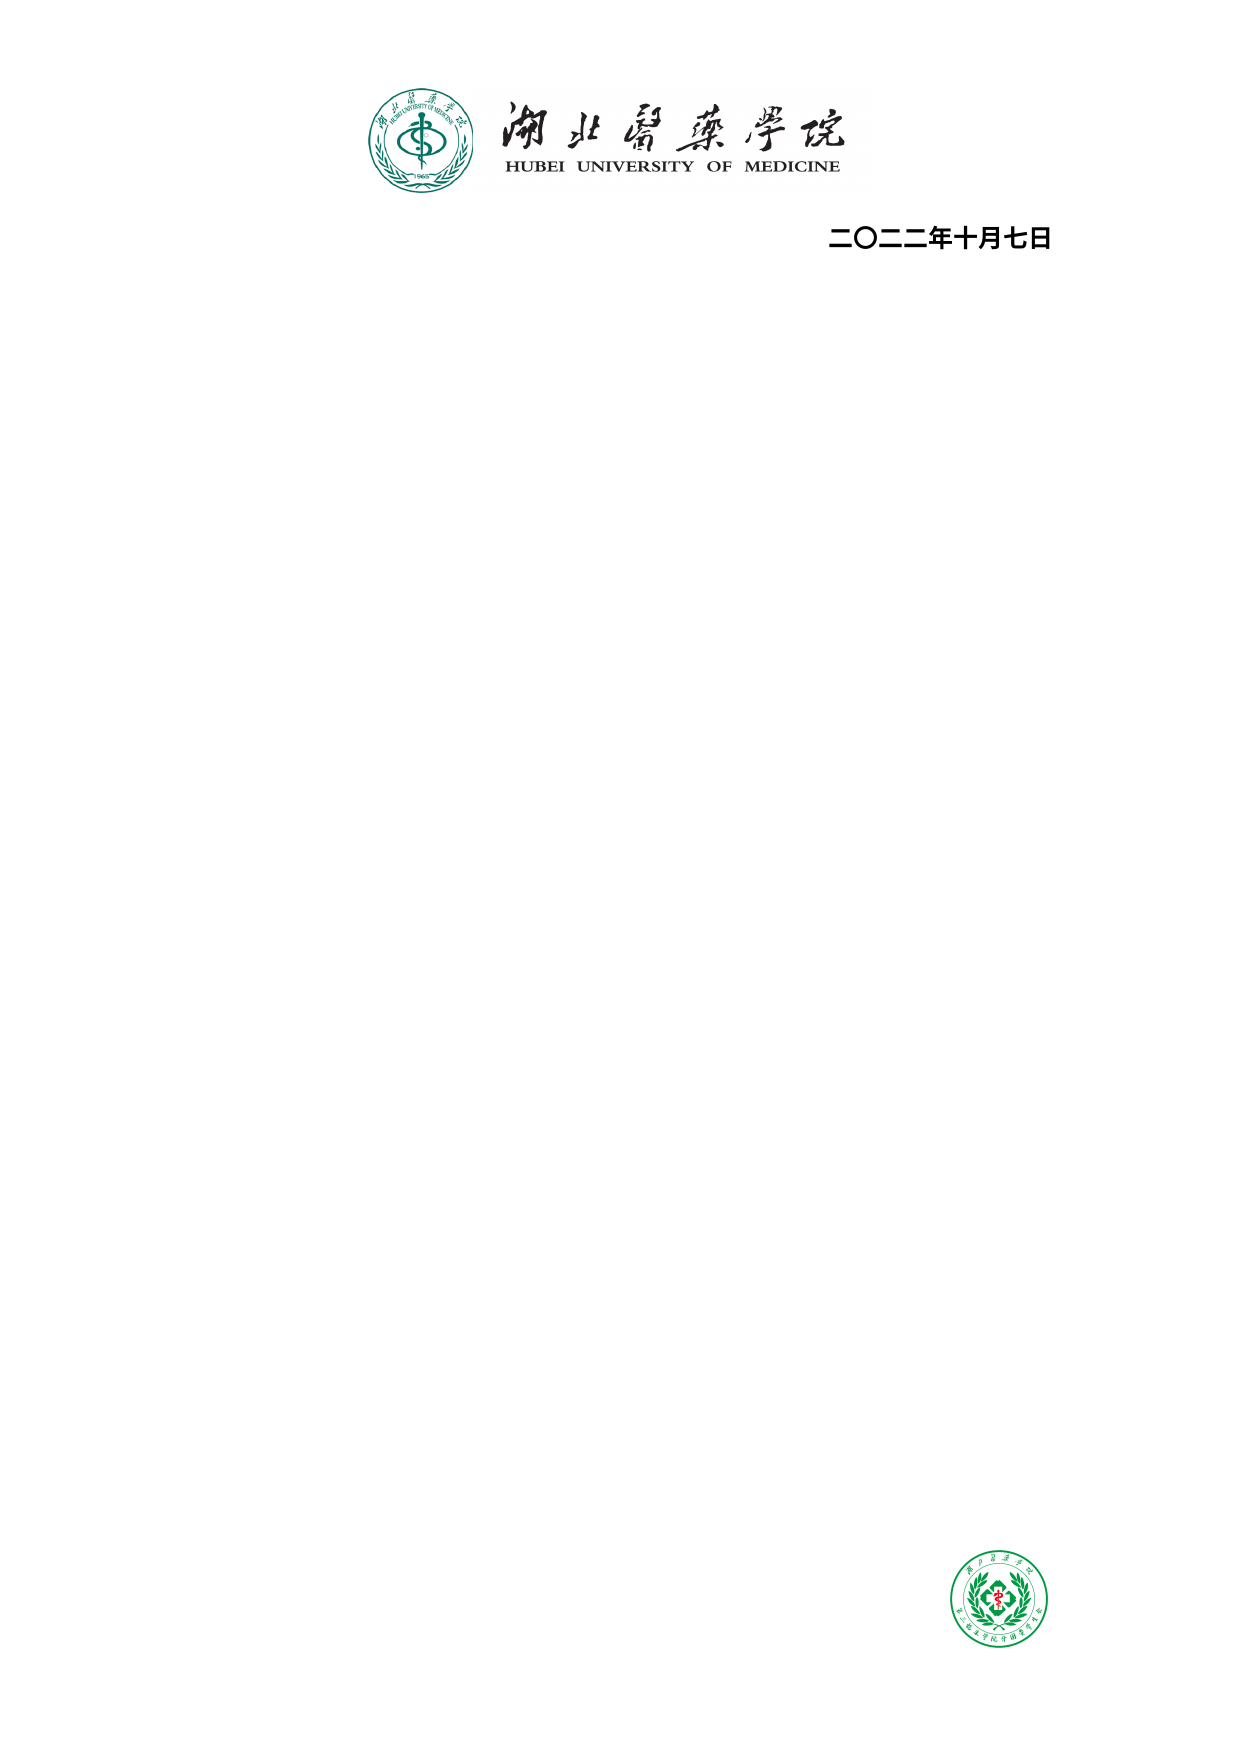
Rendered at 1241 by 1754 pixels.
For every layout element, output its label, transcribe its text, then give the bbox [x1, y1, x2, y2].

text 二〇二二年十月七日 [187, 204, 1053, 269]
picture [368, 88, 872, 193]
picture [946, 1547, 1053, 1651]
